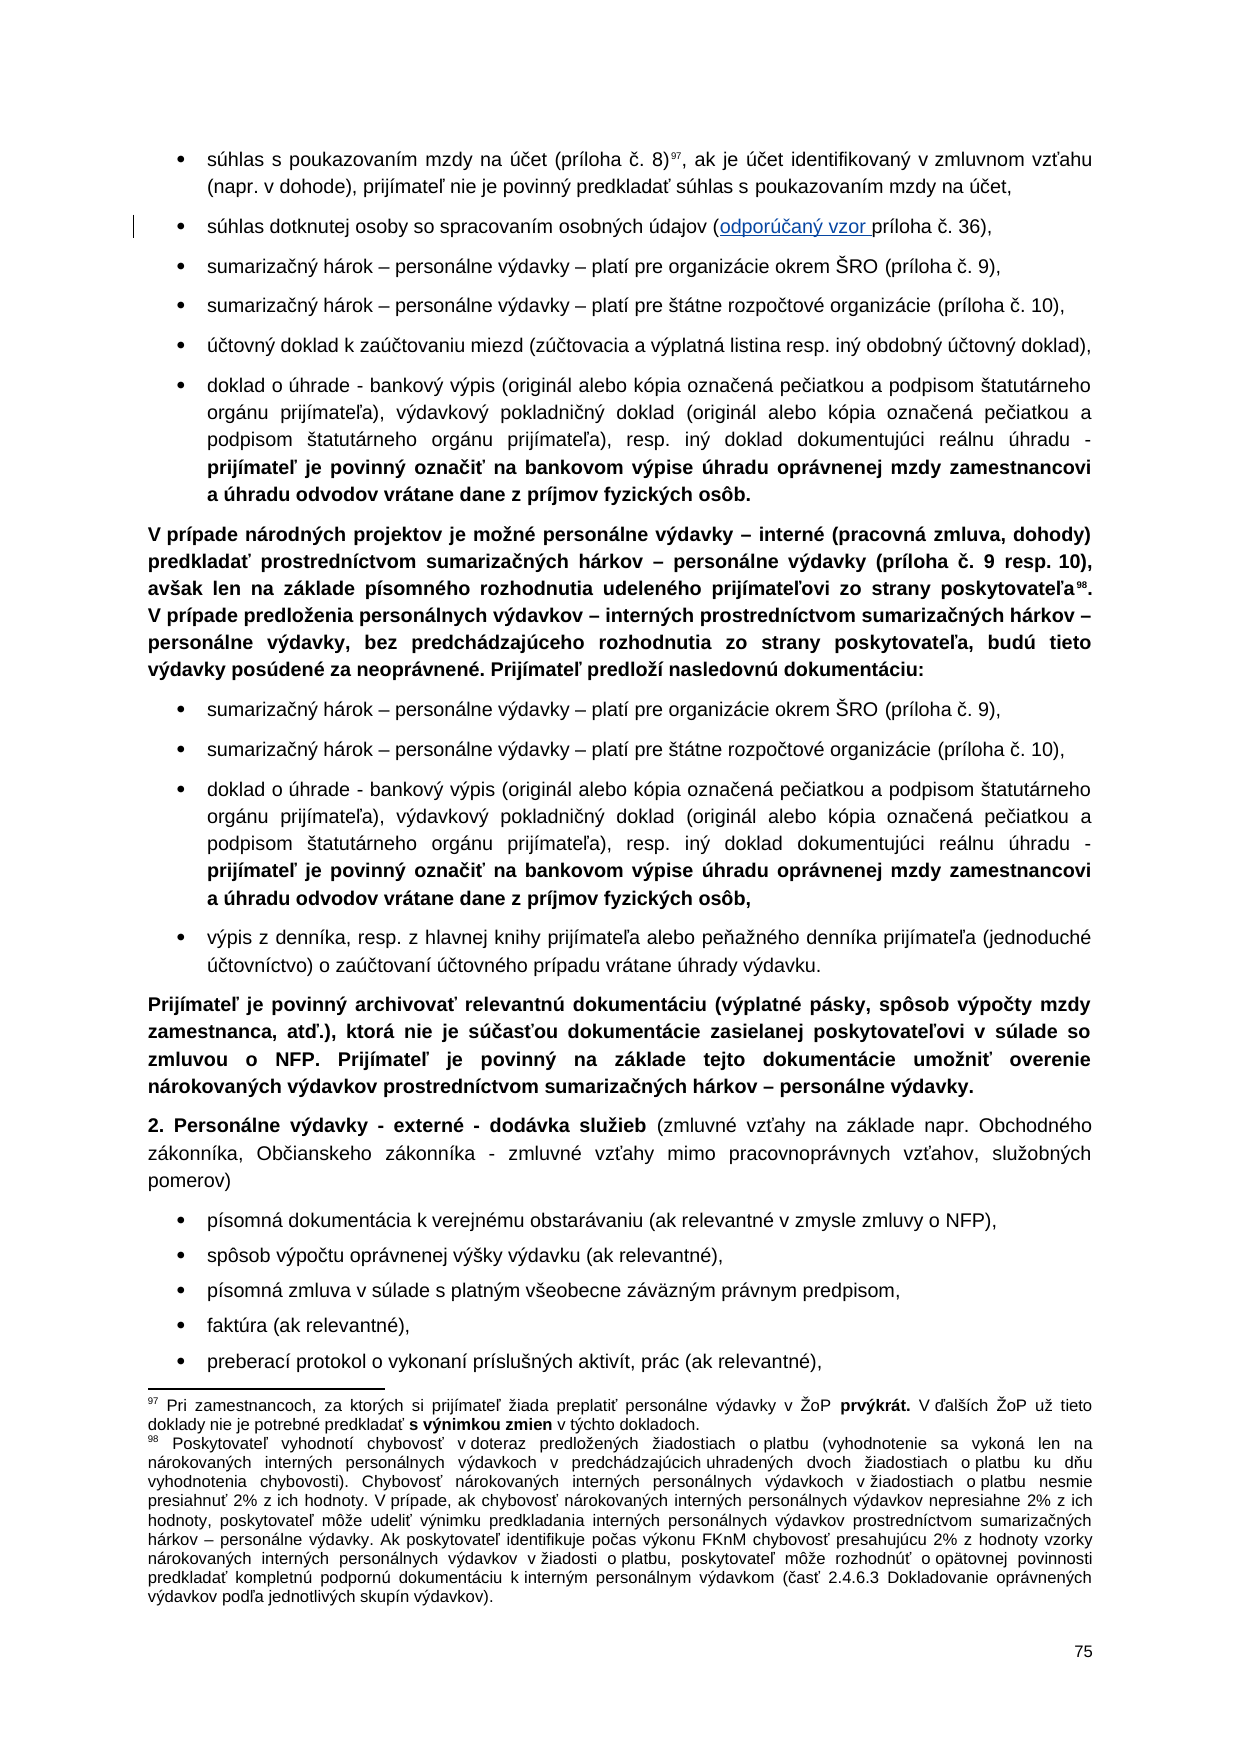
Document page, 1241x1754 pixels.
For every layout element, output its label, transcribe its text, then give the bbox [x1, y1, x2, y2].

list V prípade národných projektov je možné personálne výdavky – interné (pracovná zmluva, dohody) predkladať prostredníctvom sumarizačných hárkov – personálne výdavky (príloha č. 9 resp. 10), avšak len na základe písomného rozhodnutia udeleného prijímateľovi zo strany poskytovateľa. V prípade predloženia personálnych výdavkov – interných prostredníctvom sumarizačných hárkov – personálne výdavky, bez predchádzajúceho rozhodnutia zo strany poskytovateľa, budú tieto výdavky posúdené za neoprávnené. Prijímateľ predloží nasledovnú dokumentáciu: [148, 522, 1092, 681]
text výpis z denníka, resp. z hlavnej knihy prijímateľa alebo peňažného denníka prijímateľa (jednoduché účtovníctvo) o zaúčtovaní účtovného prípadu vrátane úhrady výdavku. [177, 926, 1092, 976]
list Prijímateľ je povinný archivovať relevantnú dokumentáciu (výplatné pásky, spôsob výpočty mzdy zamestnanca, atď.), ktorá nie je súčasťou dokumentácie zasielanej poskytovateľovi v súlade so zmluvou o NFP. Prijímateľ je povinný na základe tejto dokumentácie umožniť overenie nárokovaných výdavkov prostredníctvom sumarizačných hárkov – personálne výdavky. [148, 993, 1092, 1097]
text faktúra (ak relevantné), [177, 1314, 1092, 1337]
text sumarizačný hárok – personálne výdavky – platí pre štátne rozpočtové organizácie (príloha č. 10), [177, 738, 1092, 761]
text sumarizačný hárok – personálne výdavky – platí pre organizácie okrem ŠRO (príloha č. 9), [177, 698, 1092, 721]
text písomná zmluva v súlade s platným všeobecne záväzným právnym predpisom, [177, 1279, 1092, 1302]
text súhlas s poukazovaním mzdy na účet (príloha č. 8), ak je účet identifikovaný v zmluvnom vzťahu (napr. v dohode), prijímateľ nie je povinný predkladať súhlas s poukazovaním mzdy na účet, [177, 148, 1092, 198]
text spôsob výpočtu oprávnenej výšky výdavku (ak relevantné), [177, 1244, 1092, 1267]
text sumarizačný hárok – personálne výdavky – platí pre štátne rozpočtové organizácie (príloha č. 10), [177, 294, 1092, 317]
text doklad o úhrade - bankový výpis (originál alebo kópia označená pečiatkou a podpisom štatutárneho orgánu prijímateľa), výdavkový pokladničný doklad (originál alebo kópia označená pečiatkou a podpisom štatutárneho orgánu prijímateľa), resp. iný doklad dokumentujúci reálnu úhradu - prijímateľ je povinný označiť na bankovom výpise úhradu oprávnenej mzdy zamestnancovi a úhradu odvodov vrátane dane z príjmov fyzických osôb, [177, 778, 1092, 909]
text súhlas dotknutej osoby so spracovaním osobných údajov (príloha č. 36), [177, 215, 1092, 237]
text účtovný doklad k zaúčtovaniu miezd (zúčtovacia a výplatná listina resp. iný obdobný účtovný doklad), [177, 334, 1092, 357]
text 2. Personálne výdavky - externé - dodávka služieb (zmluvné vzťahy na základe napr. Obchodného zákonníka, Občianskeho zákonníka - zmluvné vzťahy mimo pracovnoprávnych vzťahov, služobných pomerov) [148, 1114, 1092, 1191]
text písomná dokumentácia k verejnému obstarávaniu (ak relevantné v zmysle zmluvy o NFP), [177, 1208, 1092, 1231]
text preberací protokol o vykonaní príslušných aktivít, prác (ak relevantné), [177, 1350, 1092, 1372]
text sumarizačný hárok – personálne výdavky – platí pre organizácie okrem ŠRO (príloha č. 9), [177, 254, 1092, 277]
text doklad o úhrade - bankový výpis (originál alebo kópia označená pečiatkou a podpisom štatutárneho orgánu prijímateľa), výdavkový pokladničný doklad (originál alebo kópia označená pečiatkou a podpisom štatutárneho orgánu prijímateľa), resp. iný doklad dokumentujúci reálnu úhradu - prijímateľ je povinný označiť na bankovom výpise úhradu oprávnenej mzdy zamestnancovi a úhradu odvodov vrátane dane z príjmov fyzických osôb. [177, 374, 1092, 505]
